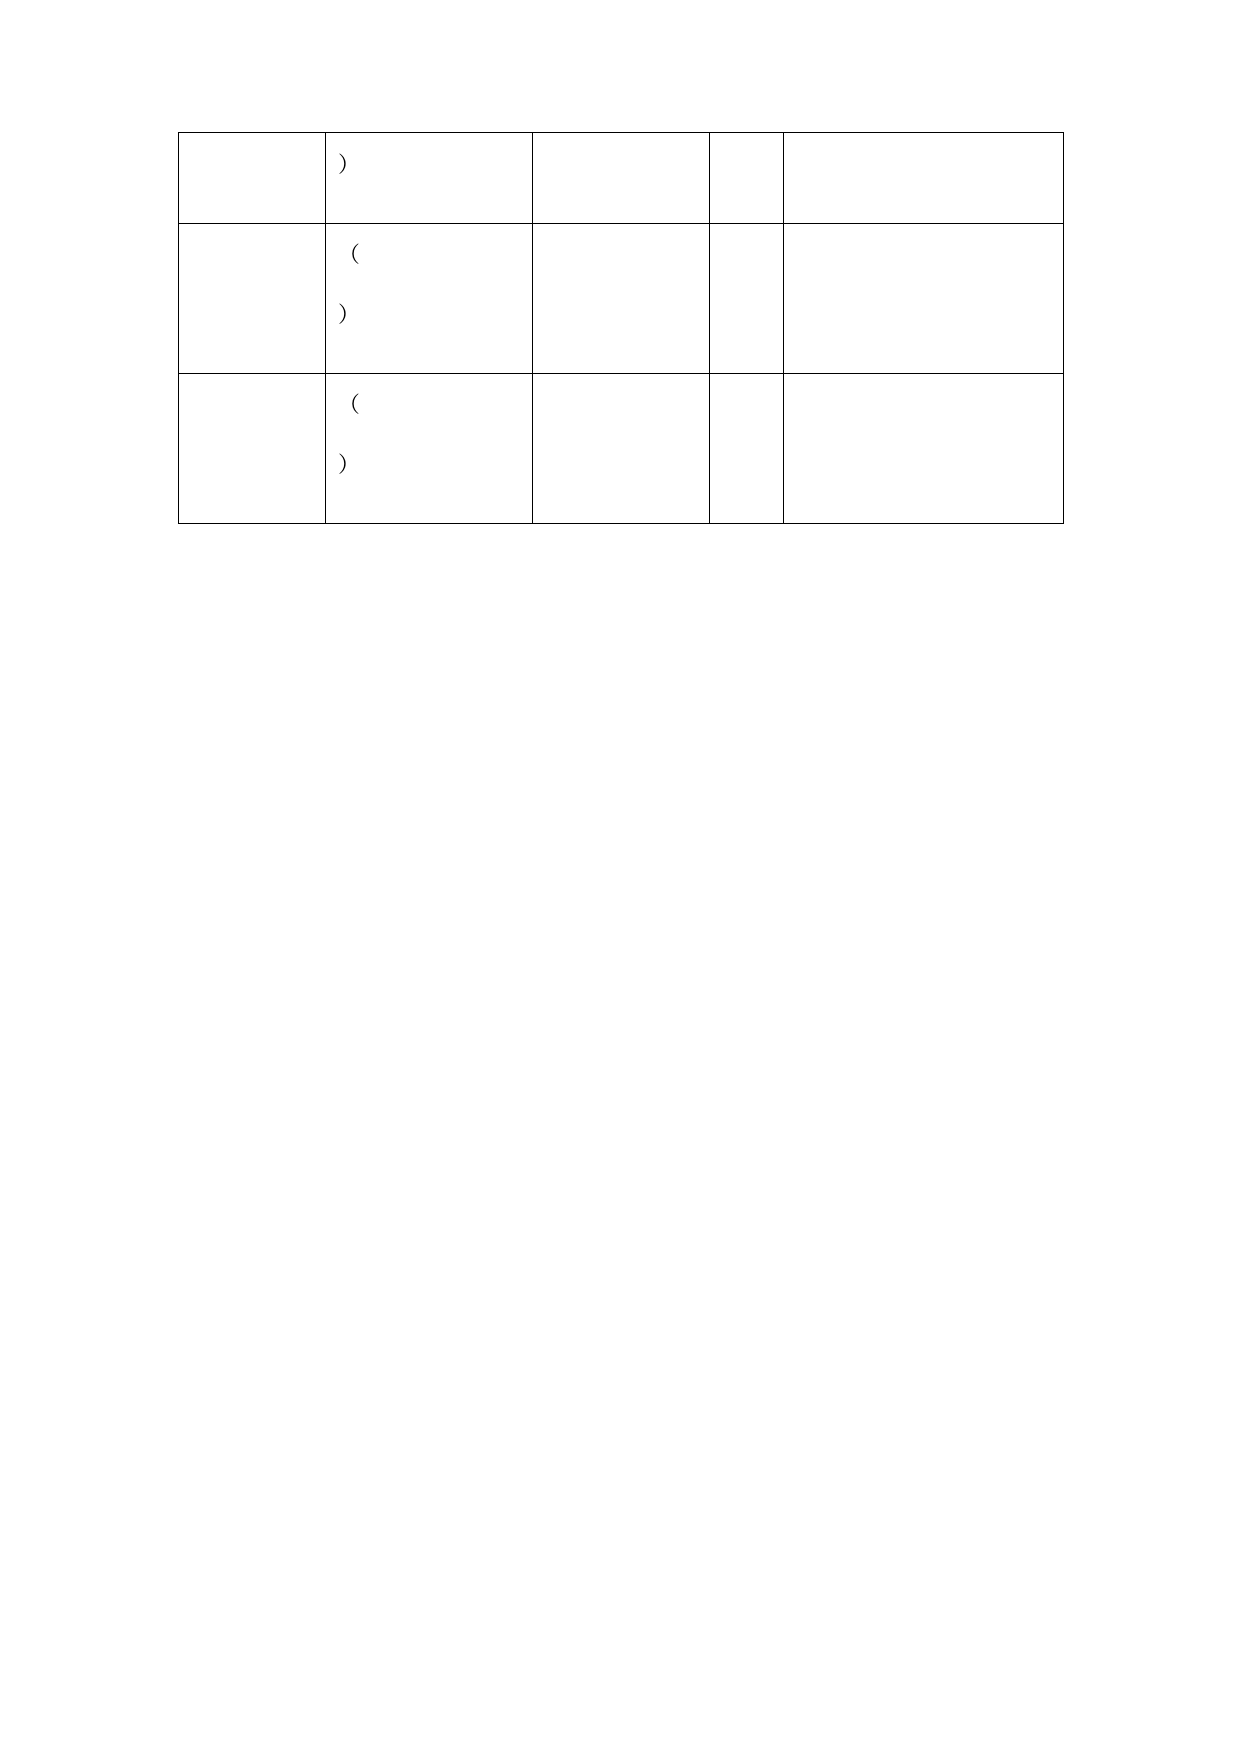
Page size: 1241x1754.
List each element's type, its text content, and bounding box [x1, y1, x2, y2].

table_cell （ ） [326, 374, 532, 523]
table_cell [179, 133, 325, 223]
table_cell [710, 224, 783, 373]
table_cell [533, 133, 709, 223]
table_cell （ ） [326, 133, 532, 223]
table_cell [784, 224, 1063, 373]
table_cell [784, 133, 1063, 223]
table_cell [710, 374, 783, 523]
table_cell [784, 374, 1063, 523]
table_cell [533, 224, 709, 373]
table_cell [179, 224, 325, 373]
table_cell [710, 133, 783, 223]
table_cell [179, 374, 325, 523]
table_cell （ ） [326, 224, 532, 373]
table_cell [533, 374, 709, 523]
